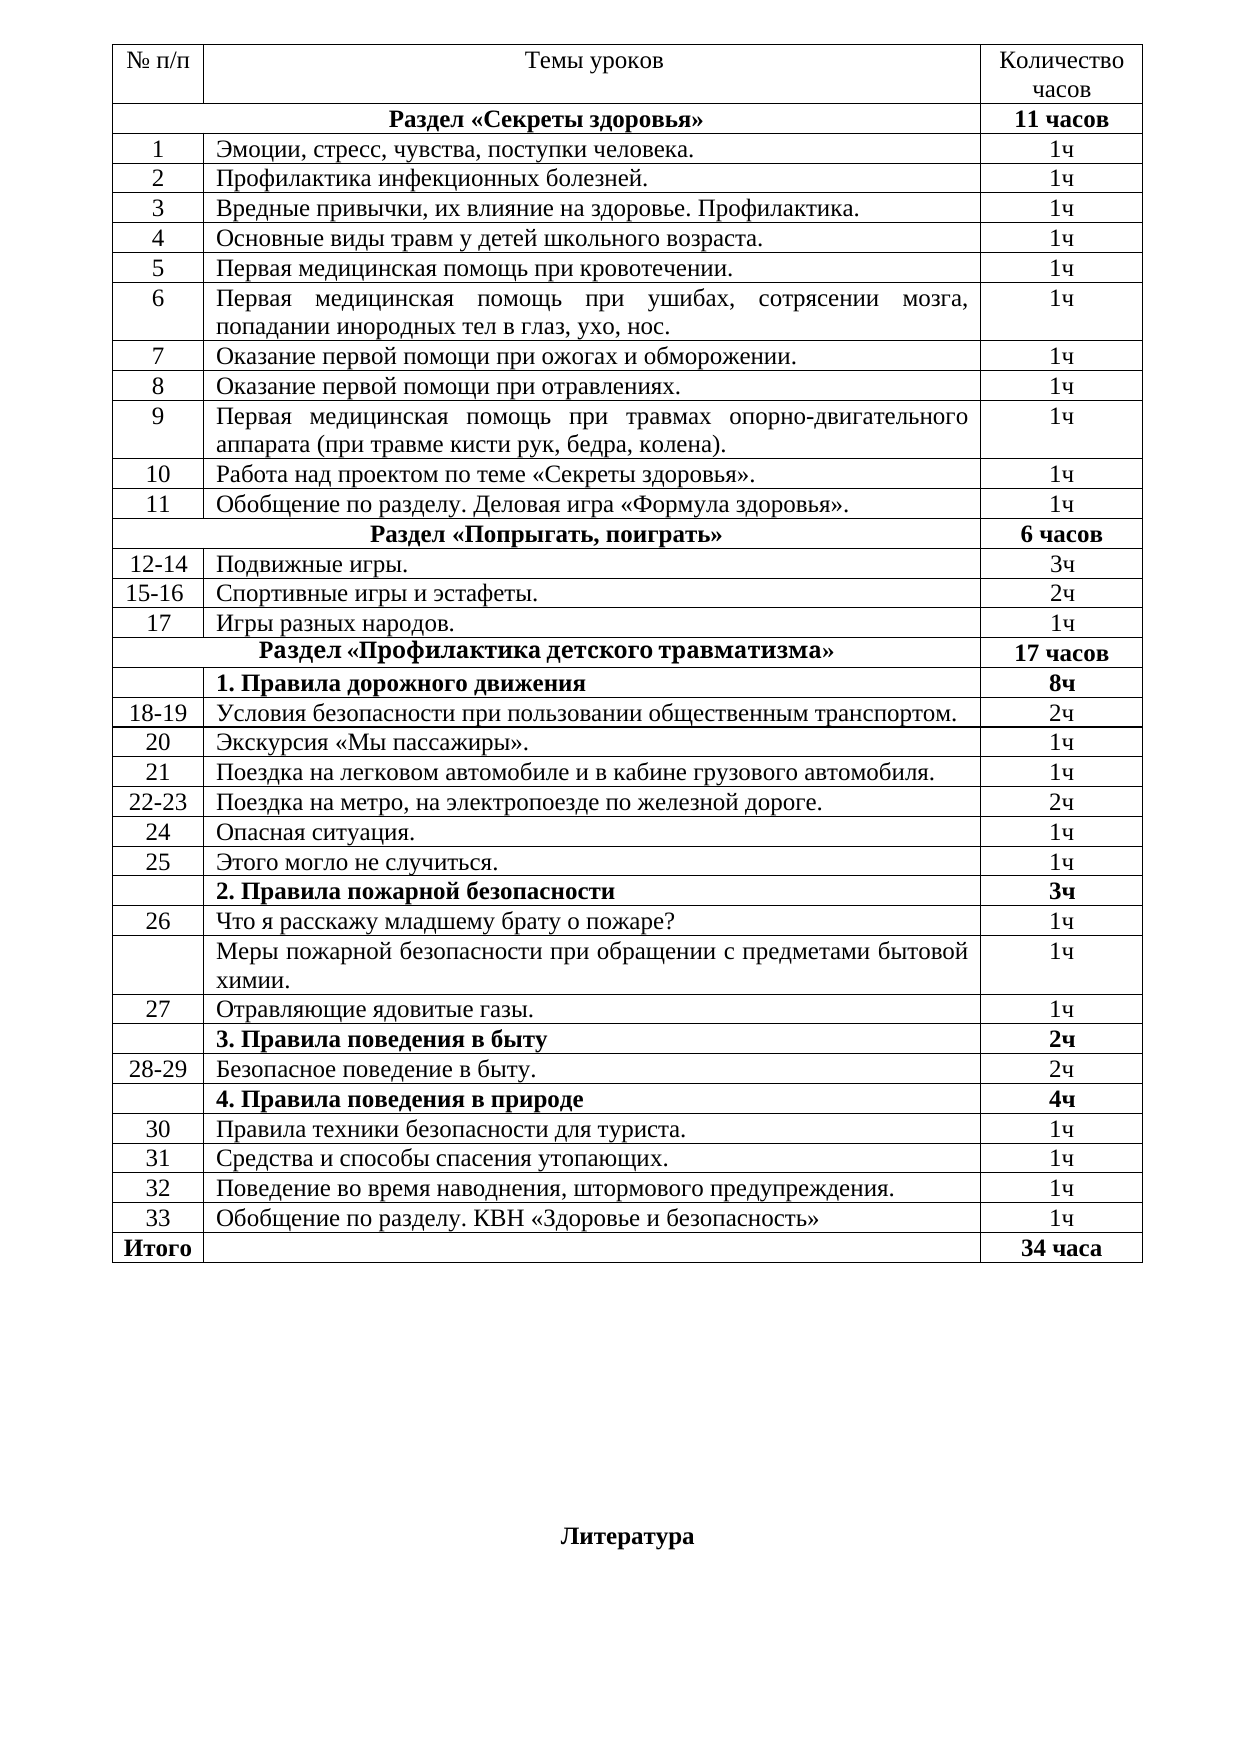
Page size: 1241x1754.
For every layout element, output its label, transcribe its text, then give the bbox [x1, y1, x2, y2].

table_cell 1ч [981, 757, 1142, 786]
table_cell Отравляющие ядовитые газы. [204, 995, 980, 1023]
table_cell 1ч [981, 1173, 1142, 1202]
table_cell 34 часа [981, 1233, 1142, 1262]
table_cell 33 [113, 1203, 203, 1232]
table_cell 18-19 [113, 698, 203, 726]
table_cell Правила техники безопасности для туриста. [204, 1114, 980, 1142]
table_cell Что я расскажу младшему брату о пожаре? [204, 906, 980, 935]
table_cell 32 [113, 1173, 203, 1202]
table_header Количество часов [981, 45, 1142, 103]
table_cell 1ч [981, 906, 1142, 935]
table_cell 1ч [981, 459, 1142, 488]
table_cell 12-14 [113, 549, 203, 577]
table_cell 1ч [981, 223, 1142, 252]
text Литература [89, 1521, 1167, 1550]
table_cell 1 [113, 134, 203, 162]
table_cell 10 [113, 459, 203, 488]
table_cell Средства и способы спасения утопающих. [204, 1144, 980, 1172]
table_cell 4. Правила поведения в природе [204, 1084, 980, 1113]
table_cell 1ч [981, 817, 1142, 846]
table_cell 21 [113, 757, 203, 786]
table_cell Поездка на легковом автомобиле и в кабине грузового автомобиля. [204, 757, 980, 786]
table_cell 2ч [981, 787, 1142, 816]
table_cell 1ч [981, 489, 1142, 518]
table_cell 25 [113, 847, 203, 875]
table_cell 1ч [981, 608, 1142, 637]
table_cell 8 [113, 371, 203, 400]
table_cell 7 [113, 341, 203, 370]
table_cell Поездка на метро, на электропоезде по железной дороге. [204, 787, 980, 816]
table_cell Этого могло не случиться. [204, 847, 980, 875]
table_cell 24 [113, 817, 203, 846]
table_cell Раздел «Попрыгать, поиграть» [113, 519, 980, 548]
table_cell 3. Правила поведения в быту [204, 1024, 980, 1053]
table_cell 3 [113, 193, 203, 222]
table_cell [113, 668, 203, 697]
table_cell Поведение во время наводнения, штормового предупреждения. [204, 1173, 980, 1202]
table_cell 2ч [981, 1054, 1142, 1083]
table_cell 6 [113, 283, 203, 340]
table_cell 1ч [981, 341, 1142, 370]
table_cell 26 [113, 906, 203, 935]
table_cell Оказание первой помощи при ожогах и обморожении. [204, 341, 980, 370]
table_cell Первая медицинская помощь при травмах опорно-двигательного аппарата (при травме кисти рук, бедра, колена). [204, 401, 980, 458]
table_cell 2 [113, 164, 203, 192]
table_cell 17 [113, 608, 203, 637]
table_cell Игры разных народов. [204, 608, 980, 637]
table_cell Первая медицинская помощь при кровотечении. [204, 253, 980, 282]
table_cell 1ч [981, 1114, 1142, 1142]
table_cell 28-29 [113, 1054, 203, 1083]
table_cell 22-23 [113, 787, 203, 816]
table_cell 1ч [981, 401, 1142, 458]
table_cell 2ч [981, 1024, 1142, 1053]
table_cell Экскурсия «Мы пассажиры». [204, 728, 980, 756]
table_cell 17 часов [981, 638, 1142, 667]
table_cell 31 [113, 1144, 203, 1172]
table_cell 1ч [981, 134, 1142, 162]
table_cell Раздел «Профилактика детского травматизма» [113, 638, 980, 667]
table_cell 2ч [981, 579, 1142, 607]
table_cell Основные виды травм у детей школьного возраста. [204, 223, 980, 252]
table_cell [204, 1233, 980, 1262]
table_cell 30 [113, 1114, 203, 1142]
table_cell 3ч [981, 549, 1142, 577]
table_cell Опасная ситуация. [204, 817, 980, 846]
table_cell Работа над проектом по теме «Секреты здоровья». [204, 459, 980, 488]
table_cell [113, 936, 203, 993]
table_cell [113, 1024, 203, 1053]
table_cell 6 часов [981, 519, 1142, 548]
table_cell 1ч [981, 936, 1142, 993]
table_cell 1ч [981, 847, 1142, 875]
table_cell 15-16 [113, 579, 203, 607]
table_cell 20 [113, 728, 203, 756]
table_cell 11 часов [981, 104, 1142, 133]
table_cell 5 [113, 253, 203, 282]
table_cell Спортивные игры и эстафеты. [204, 579, 980, 607]
table_cell Вредные привычки, их влияние на здоровье. Профилактика. [204, 193, 980, 222]
table_cell 8ч [981, 668, 1142, 697]
table_cell 11 [113, 489, 203, 518]
table_cell 2ч [981, 698, 1142, 726]
table_cell Обобщение по разделу. КВН «Здоровье и безопасность» [204, 1203, 980, 1232]
table_cell 1. Правила дорожного движения [204, 668, 980, 697]
table_cell Оказание первой помощи при отравлениях. [204, 371, 980, 400]
table_cell [113, 876, 203, 905]
table_cell 4 [113, 223, 203, 252]
table_cell Безопасное поведение в быту. [204, 1054, 980, 1083]
table_cell 1ч [981, 1144, 1142, 1172]
table_cell 1ч [981, 164, 1142, 192]
table_cell 2. Правила пожарной безопасности [204, 876, 980, 905]
table_cell 9 [113, 401, 203, 458]
table_cell Итого [113, 1233, 203, 1262]
table_cell 1ч [981, 995, 1142, 1023]
table_cell 4ч [981, 1084, 1142, 1113]
table_cell Подвижные игры. [204, 549, 980, 577]
table_cell 3ч [981, 876, 1142, 905]
table_cell Меры пожарной безопасности при обращении с предметами бытовой химии. [204, 936, 980, 993]
table_cell Раздел «Секреты здоровья» [113, 104, 980, 133]
table_header № п/п [113, 45, 203, 103]
table_cell 1ч [981, 193, 1142, 222]
table_cell 1ч [981, 283, 1142, 340]
table_cell 1ч [981, 728, 1142, 756]
table_cell 1ч [981, 1203, 1142, 1232]
table_cell Профилактика инфекционных болезней. [204, 164, 980, 192]
table_cell 27 [113, 995, 203, 1023]
table_cell Условия безопасности при пользовании общественным транспортом. [204, 698, 980, 726]
table_cell 1ч [981, 253, 1142, 282]
table_cell 1ч [981, 371, 1142, 400]
table_cell Обобщение по разделу. Деловая игра «Формула здоровья». [204, 489, 980, 518]
table_cell Первая медицинская помощь при ушибах, сотрясении мозга, попадании инородных тел в глаз, ухо, нос. [204, 283, 980, 340]
table_header Темы уроков [204, 45, 980, 103]
table_cell [113, 1084, 203, 1113]
table_cell Эмоции, стресс, чувства, поступки человека. [204, 134, 980, 162]
